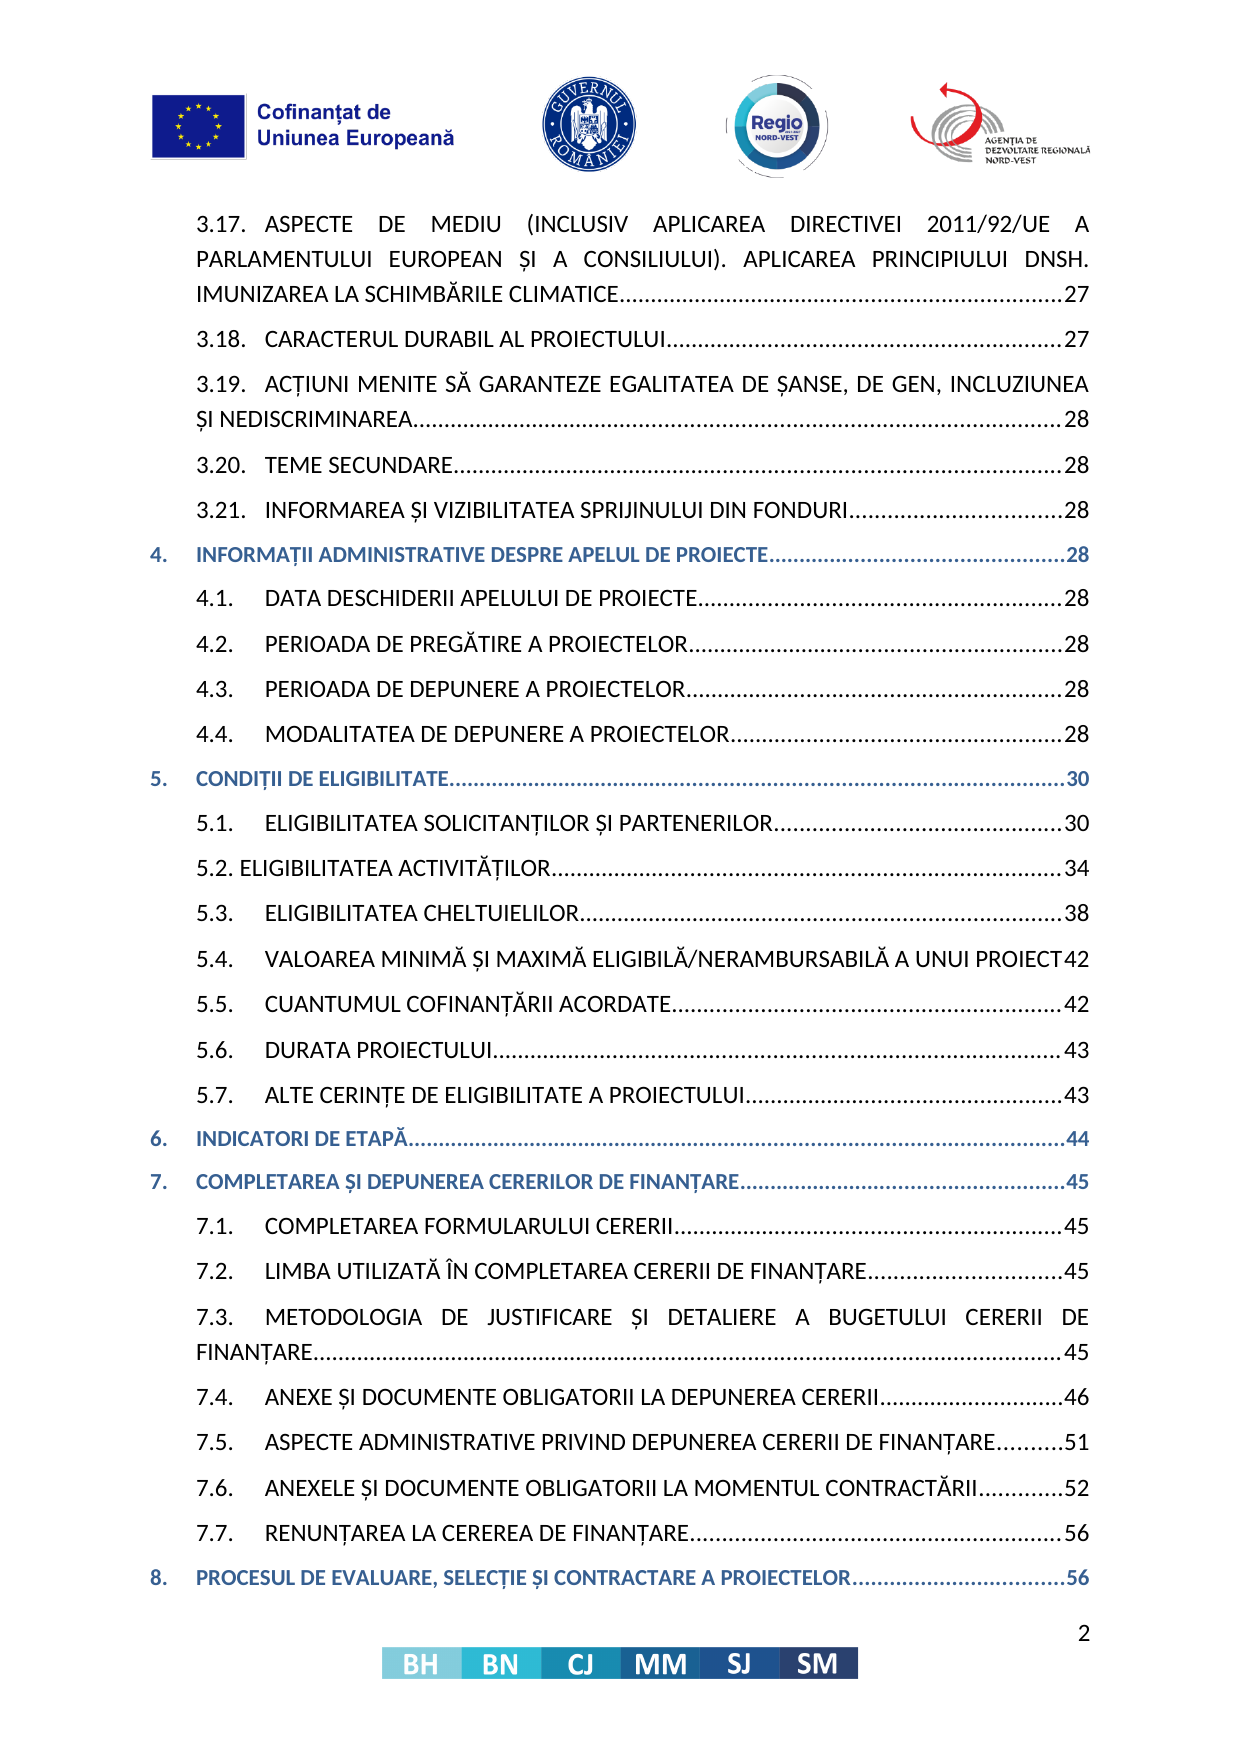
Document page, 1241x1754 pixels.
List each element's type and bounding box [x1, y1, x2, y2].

picture [382, 1647, 859, 1679]
picture [150, 75, 1091, 178]
